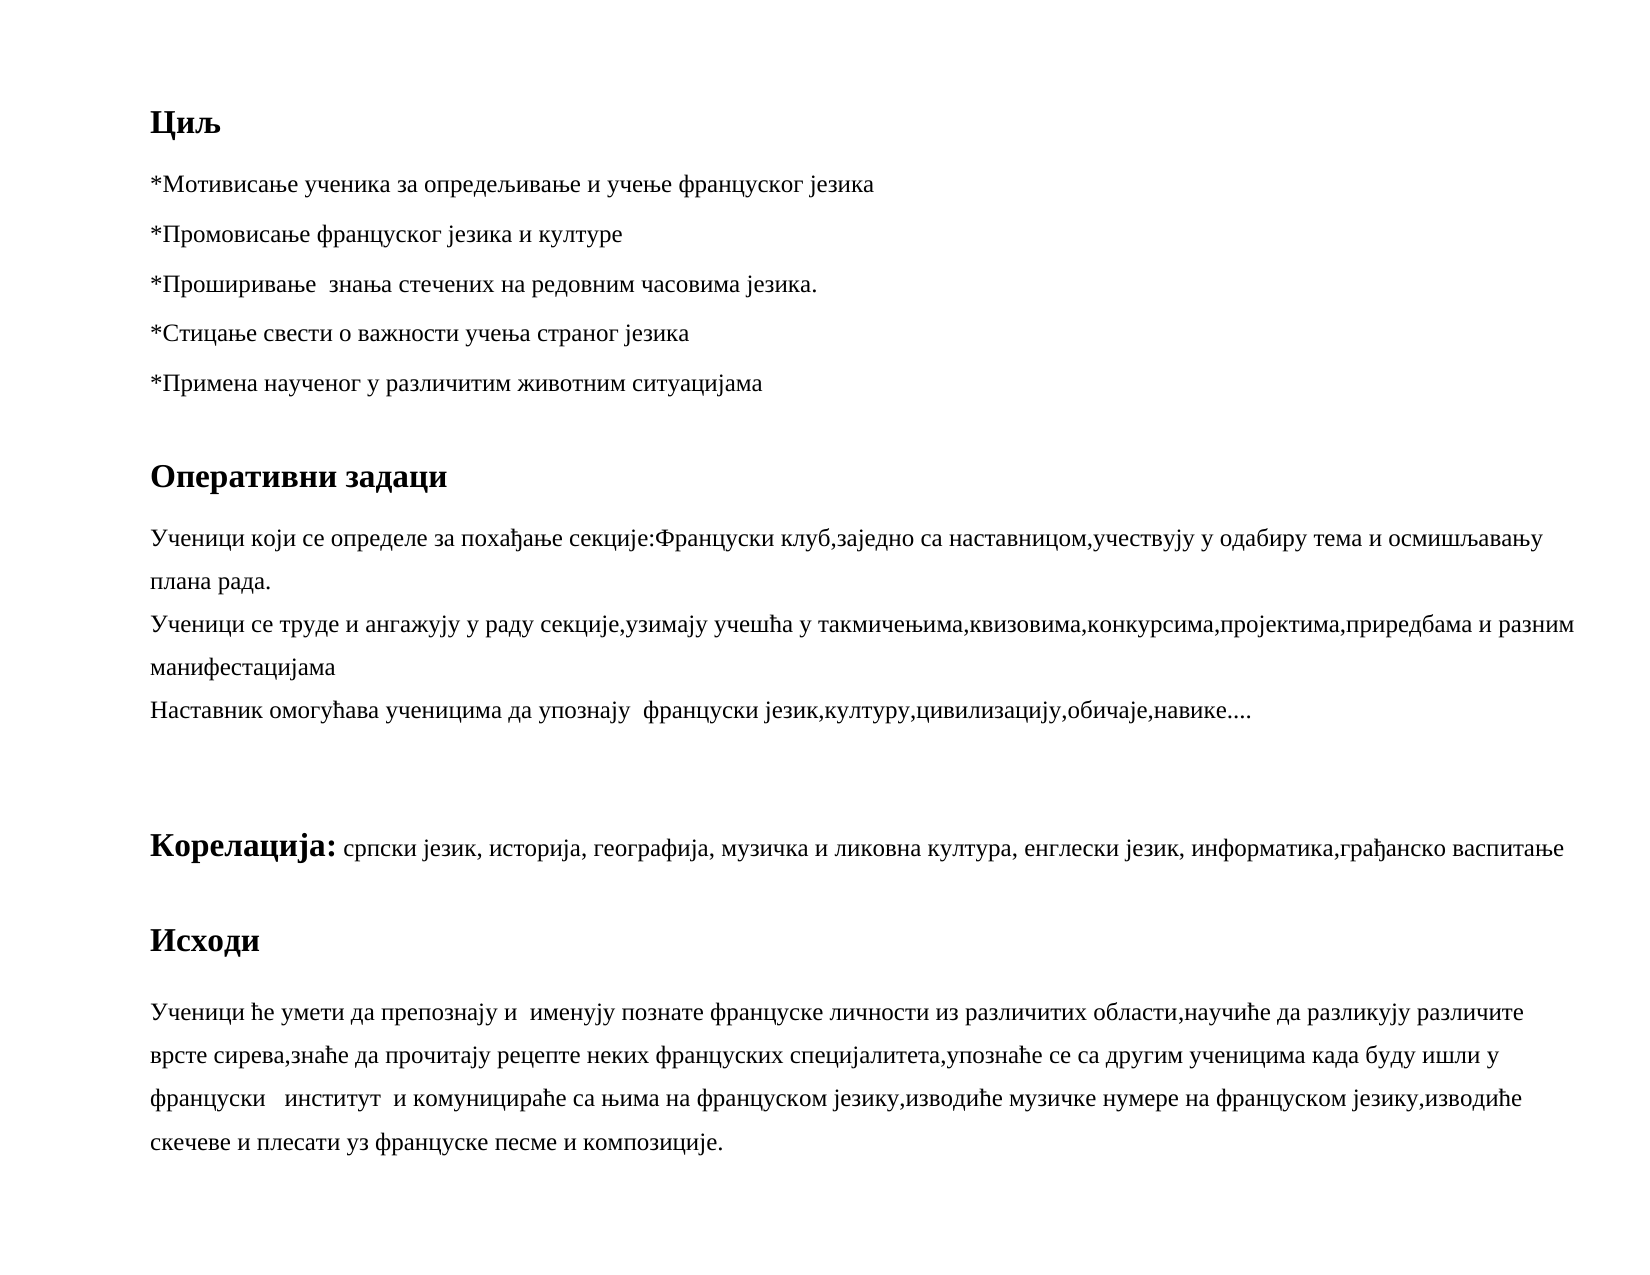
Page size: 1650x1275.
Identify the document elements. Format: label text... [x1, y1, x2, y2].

text Исходи [150, 921, 1575, 959]
text *Примена наученог у различитим животним ситуацијама [150, 368, 1575, 397]
text Ученици се труде и ангажују у раду секције,узимају учешћа у такмичењима,квизовима,конкурсима,пројектима,приредбама и разним манифестацијама [150, 609, 1575, 681]
text *Проширивање знања стечених на редовним часовима језика. [150, 269, 1575, 297]
text Корелација: српски језик, историја, географија, музичка и ликовна култура, енглески језик, информатика,грађанско васпитање [150, 825, 1575, 863]
text *Мотивисање ученика за опредељивање и учење француског језика [150, 169, 1575, 198]
text Ученици ће умети да препознају и именују познате француске личности из различитих области,научиће да разликују различите врсте сирева,знаће да прочитају рецепте неких француских специјалитета,упознаће се са другим ученицима када буду ишли у француски институт и комуницираће са њима на француском језику,изводиће музичке нумере на француском језику,изводиће скечеве и плесати уз француске песме и композиције. [150, 997, 1575, 1155]
text *Стицање свести о важности учења страног језика [150, 318, 1575, 347]
text Оперативни задаци [150, 456, 1575, 494]
text Ученици који се определе за похађање секције:Француски клуб,заједно са наставницом,учествују у одабиру тема и осмишљавању плана рада. [150, 523, 1575, 595]
subtitle Циљ [150, 102, 1575, 141]
text Наставник омогућава ученицима да упознају француски језик,културу,цивилизацију,обичаје,навике.... [150, 695, 1575, 724]
text *Промовисање француског језика и културе [150, 219, 1575, 248]
